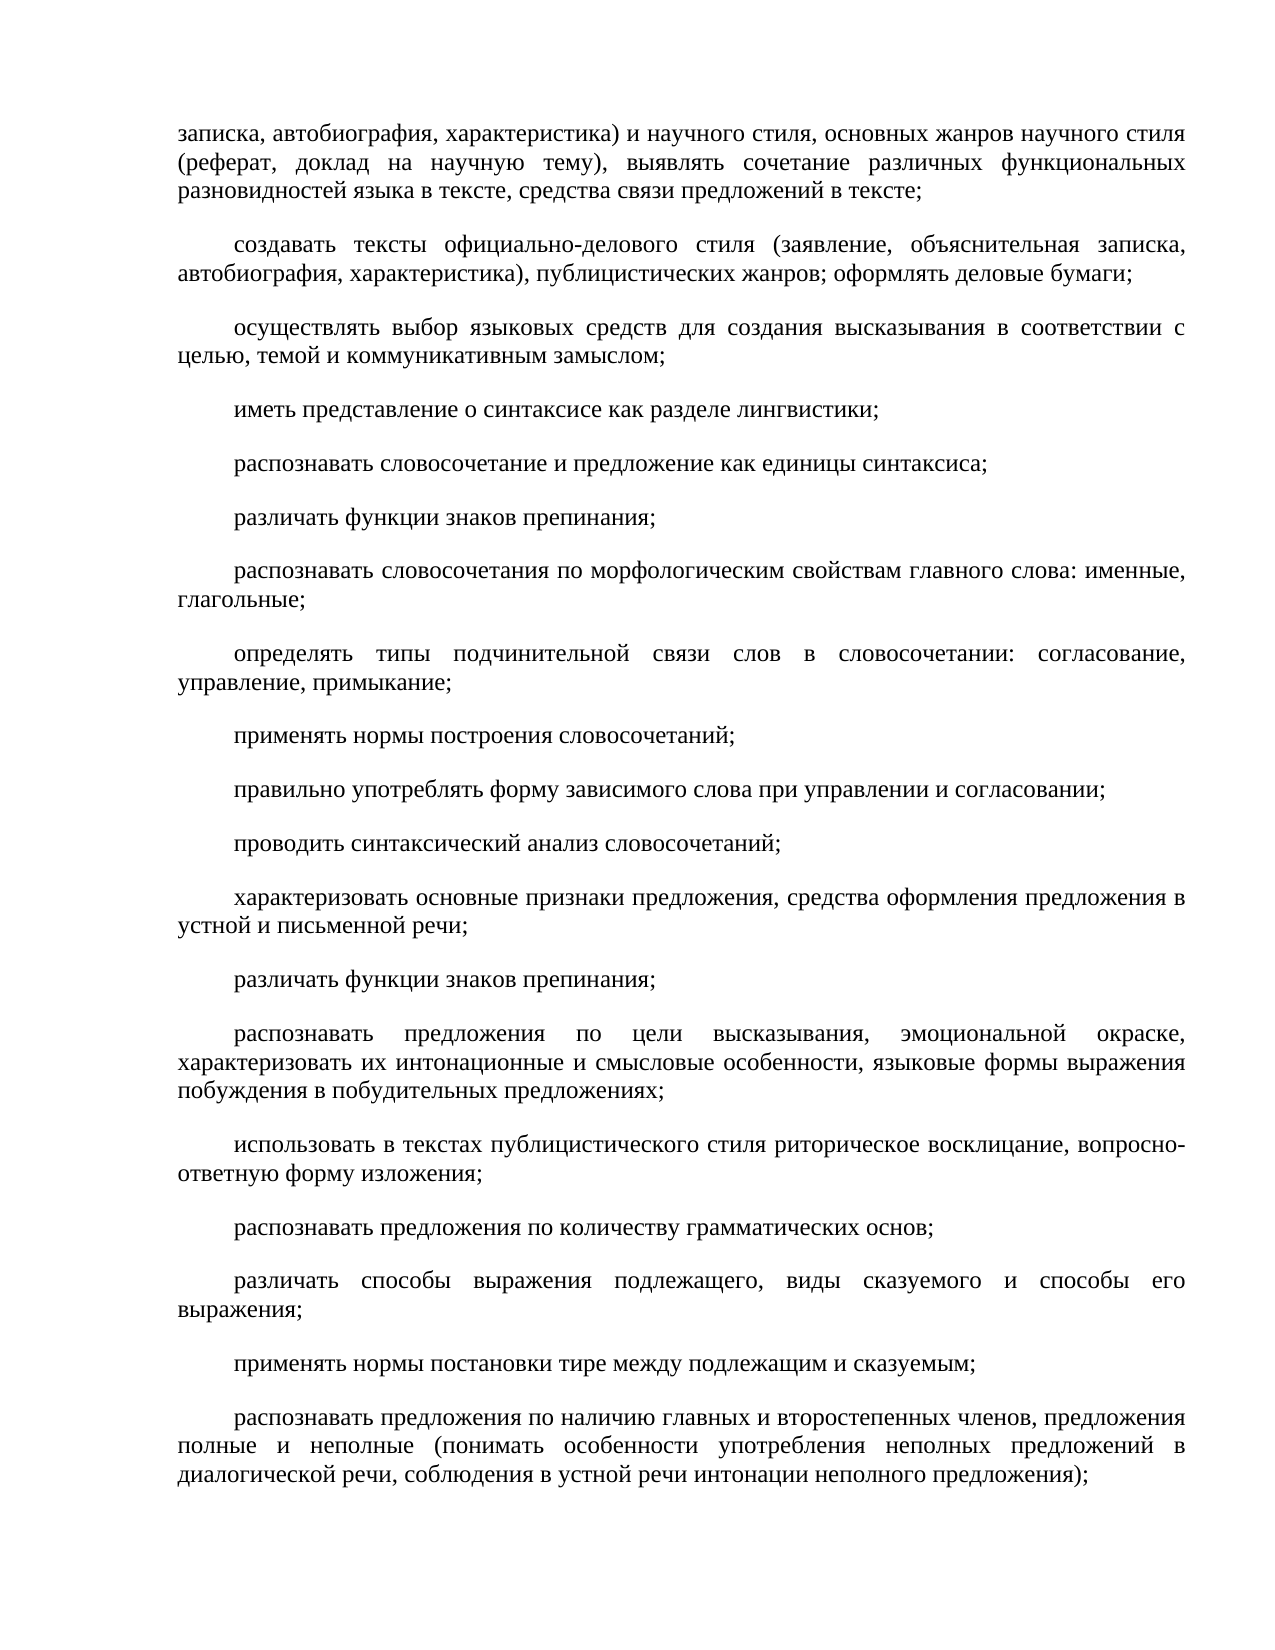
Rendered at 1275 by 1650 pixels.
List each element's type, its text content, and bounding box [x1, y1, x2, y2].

text различать функции знаков препинания; [177, 964, 1186, 993]
text использовать в текстах публицистического стиля риторическое восклицание, вопросно-ответную форму изложения; [177, 1129, 1186, 1187]
text определять типы подчинительной связи слов в словосочетании: согласование, управление, примыкание; [177, 638, 1186, 696]
text иметь представление о синтаксисе как разделе лингвистики; [177, 394, 1186, 423]
text распознавать словосочетание и предложение как единицы синтаксиса; [177, 448, 1186, 477]
text осуществлять выбор языковых средств для создания высказывания в соответствии с целью, темой и коммуникативным замыслом; [177, 312, 1186, 369]
text различать функции знаков препинания; [177, 502, 1186, 531]
text создавать тексты официально-делового стиля (заявление, объяснительная записка, автобиография, характеристика), публицистических жанров; оформлять деловые бумаги; [177, 229, 1186, 287]
text характеризовать основные признаки предложения, средства оформления предложения в устной и письменной речи; [177, 882, 1186, 939]
text проводить синтаксический анализ словосочетаний; [177, 828, 1186, 857]
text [177, 118, 1186, 204]
text различать способы выражения подлежащего, виды сказуемого и способы его выражения; [177, 1266, 1186, 1323]
text распознавать предложения по наличию главных и второстепенных членов, предложения полные и неполные (понимать особенности употребления неполных предложений в диалогической речи, соблюдения в устной речи интонации неполного предложения); [177, 1402, 1186, 1488]
text распознавать словосочетания по морфологическим свойствам главного слова: именные, глагольные; [177, 556, 1186, 613]
text распознавать предложения по цели высказывания, эмоциональной окраске, характеризовать их интонационные и смысловые особенности, языковые формы выражения побуждения в побудительных предложениях; [177, 1018, 1186, 1104]
text применять нормы построения словосочетаний; [177, 721, 1186, 749]
text распознавать предложения по количеству грамматических основ; [177, 1212, 1186, 1241]
text правильно употреблять форму зависимого слова при управлении и согласовании; [177, 774, 1186, 803]
text применять нормы постановки тире между подлежащим и сказуемым; [177, 1348, 1186, 1377]
